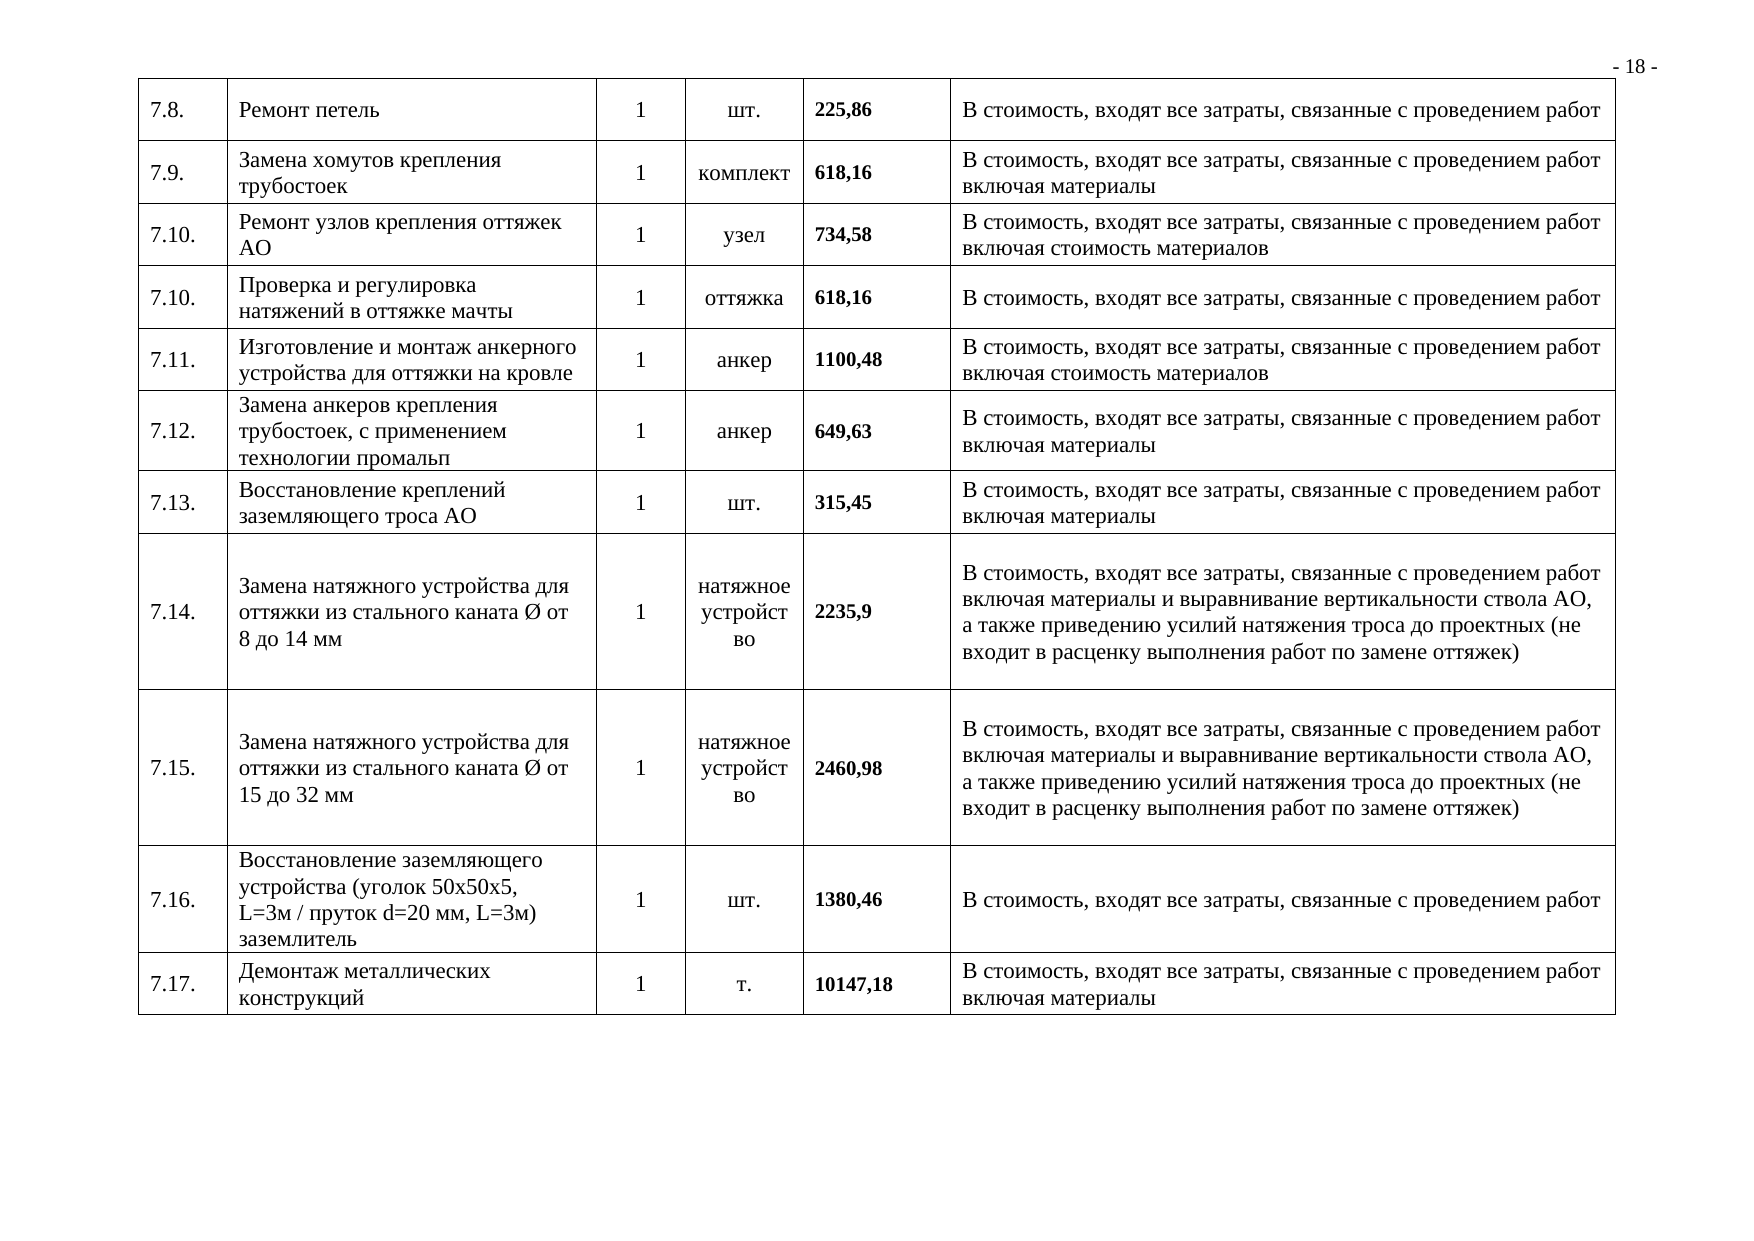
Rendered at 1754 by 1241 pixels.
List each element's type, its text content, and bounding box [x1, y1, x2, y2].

table_cell 1 [597, 329, 685, 390]
table_cell В стоимость, входят все затраты, связанные с проведением работ включая стоимость материалов [951, 329, 1615, 390]
table_cell оттяжка [686, 266, 803, 328]
table_cell В стоимость, входят все затраты, связанные с проведением работ [951, 79, 1615, 140]
table_cell 2460,98 [804, 690, 950, 845]
table_cell 734,58 [804, 204, 950, 265]
table_cell 1 [597, 391, 685, 470]
table_cell шт. [686, 846, 803, 952]
table_cell В стоимость, входят все затраты, связанные с проведением работ включая материалы [951, 953, 1615, 1014]
table_cell анкер [686, 391, 803, 470]
table_cell 7.11. [139, 329, 227, 390]
table_cell 7.16. [139, 846, 227, 952]
table_cell 7.13. [139, 471, 227, 533]
table_cell В стоимость, входят все затраты, связанные с проведением работ включая стоимость материалов [951, 204, 1615, 265]
table_cell 7.15. [139, 690, 227, 845]
table_cell Замена хомутов крепления трубостоек [228, 141, 596, 203]
table_cell 1380,46 [804, 846, 950, 952]
table_cell 315,45 [804, 471, 950, 533]
table_cell В стоимость, входят все затраты, связанные с проведением работ включая материалы [951, 141, 1615, 203]
table_cell 1 [597, 690, 685, 845]
table_cell узел [686, 204, 803, 265]
table_cell 7.9. [139, 141, 227, 203]
table_cell В стоимость, входят все затраты, связанные с проведением работ [951, 846, 1615, 952]
table_cell 1 [597, 953, 685, 1014]
table_cell 7.12. [139, 391, 227, 470]
table_cell Замена анкеров крепления трубостоек, с применением технологии промальп [228, 391, 596, 470]
table_cell Ремонт узлов крепления оттяжек АО [228, 204, 596, 265]
table_cell шт. [686, 471, 803, 533]
table_cell В стоимость, входят все затраты, связанные с проведением работ включая материалы [951, 391, 1615, 470]
table_cell 1 [597, 846, 685, 952]
table_cell Демонтаж металлических конструкций [228, 953, 596, 1014]
table_cell 1 [597, 534, 685, 689]
table_cell Ремонт петель [228, 79, 596, 140]
table_cell анкер [686, 329, 803, 390]
table_cell В стоимость, входят все затраты, связанные с проведением работ включая материалы и выравнивание вертикальности ствола АО, а также приведению усилий натяжения троса до проектных (не входит в расценку выполнения работ по замене оттяжек) [951, 534, 1615, 689]
table_cell 1 [597, 471, 685, 533]
table_cell В стоимость, входят все затраты, связанные с проведением работ включая материалы [951, 471, 1615, 533]
table_cell 7.14. [139, 534, 227, 689]
table_cell 225,86 [804, 79, 950, 140]
table_cell 1 [597, 141, 685, 203]
table_cell натяжное устройство [686, 690, 803, 845]
table_cell 2235,9 [804, 534, 950, 689]
table_cell т. [686, 953, 803, 1014]
table_cell 618,16 [804, 141, 950, 203]
table_cell В стоимость, входят все затраты, связанные с проведением работ включая материалы и выравнивание вертикальности ствола АО, а также приведению усилий натяжения троса до проектных (не входит в расценку выполнения работ по замене оттяжек) [951, 690, 1615, 845]
table_cell 618,16 [804, 266, 950, 328]
table_cell 7.10. [139, 266, 227, 328]
table_cell 1 [597, 266, 685, 328]
table_cell шт. [686, 79, 803, 140]
table_cell 1100,48 [804, 329, 950, 390]
table_cell Восстановление креплений заземляющего троса АО [228, 471, 596, 533]
table_cell Изготовление и монтаж анкерного устройства для оттяжки на кровле [228, 329, 596, 390]
table_cell 10147,18 [804, 953, 950, 1014]
table_cell Проверка и регулировка натяжений в оттяжке мачты [228, 266, 596, 328]
table_cell 1 [597, 79, 685, 140]
table_cell 7.10. [139, 204, 227, 265]
table_cell Замена натяжного устройства для оттяжки из стального каната Ø от 15 до 32 мм [228, 690, 596, 845]
table_cell 649,63 [804, 391, 950, 470]
table_cell натяжное устройство [686, 534, 803, 689]
table_cell 7.8. [139, 79, 227, 140]
table_cell Замена натяжного устройства для оттяжки из стального каната Ø от 8 до 14 мм [228, 534, 596, 689]
table_cell 7.17. [139, 953, 227, 1014]
table_cell комплект [686, 141, 803, 203]
table_cell Восстановление заземляющего устройства (уголок 50х50х5, L=3м / пруток d=20 мм, L=3м) заземлитель [228, 846, 596, 952]
table_cell В стоимость, входят все затраты, связанные с проведением работ [951, 266, 1615, 328]
table_cell 1 [597, 204, 685, 265]
